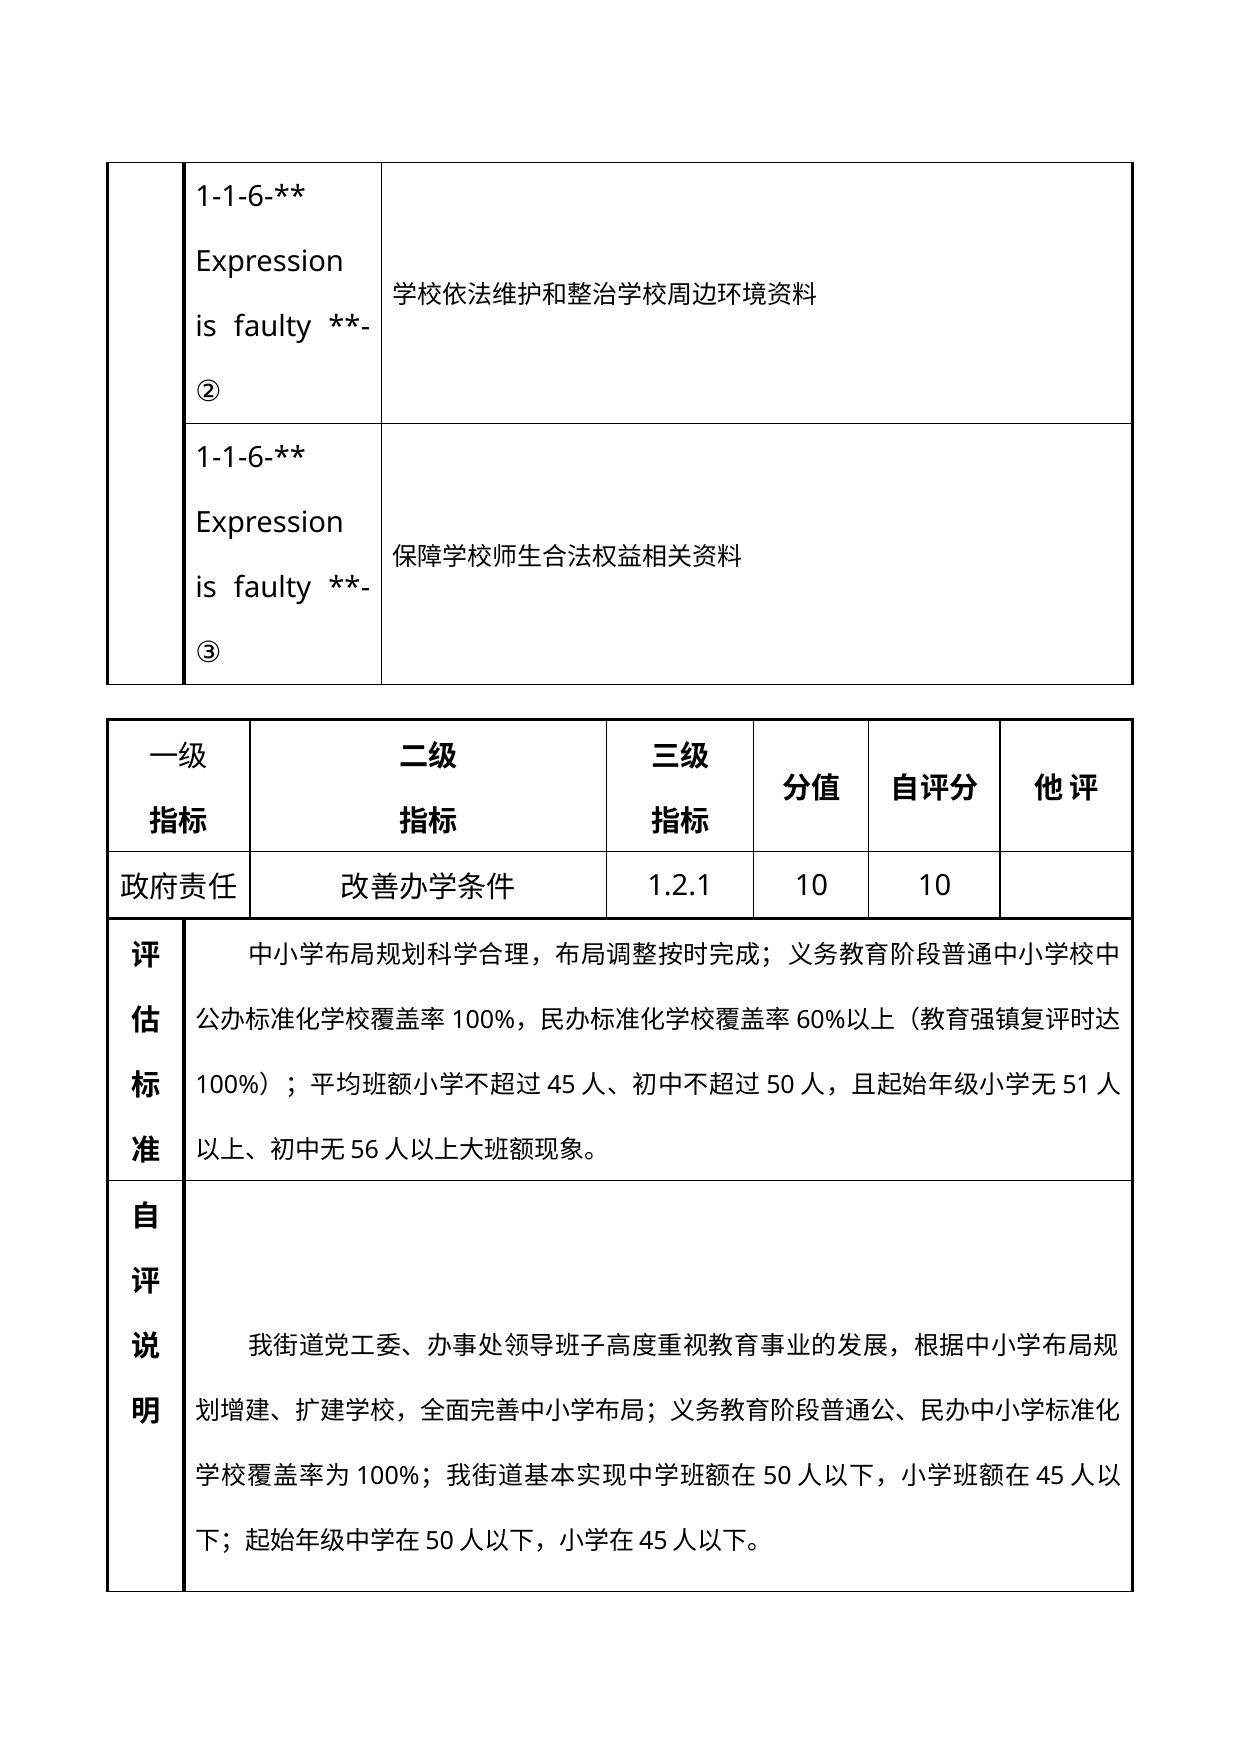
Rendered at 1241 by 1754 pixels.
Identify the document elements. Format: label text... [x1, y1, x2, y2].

table_header 二级 指标 [251, 721, 606, 851]
table_cell 10 [869, 852, 999, 917]
table_header 分值 [754, 721, 868, 851]
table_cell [186, 1181, 1131, 1591]
table_header 一级 指标 [109, 721, 249, 851]
table_cell 1-1-6-⑵-② [186, 163, 381, 423]
table_cell 政府责任 [109, 852, 249, 917]
table_cell 10 [754, 852, 868, 917]
table_cell 中小学布局规划科学合理，布局调整按时完成；义务教育阶段普通中小学校中公办标准化学校覆盖率100%，民办标准化学校覆盖率60%以上（教育强镇复评时达100%）；平均班额小学不超过45人、初中不超过50人，且起始年级小学无51人以上、初中无56人以上大班额现象。 [186, 920, 1131, 1180]
table_header 三级 指标 [607, 721, 753, 851]
table_cell 改善办学条件 [251, 852, 606, 917]
table_header 他 评 [1001, 721, 1131, 851]
table_cell 1.2.1 [607, 852, 753, 917]
table_cell 学校依法维护和整治学校周边环境资料 [382, 163, 1131, 423]
table_cell 保障学校师生合法权益相关资料 [382, 424, 1131, 684]
table_header 自评分 [869, 721, 999, 851]
table_cell 1-1-6-⑵-③ [186, 424, 381, 684]
table_cell 自 评 说 明 [109, 1181, 182, 1591]
table_cell [1001, 852, 1131, 917]
table_cell 评 估 标 准 [109, 920, 182, 1180]
